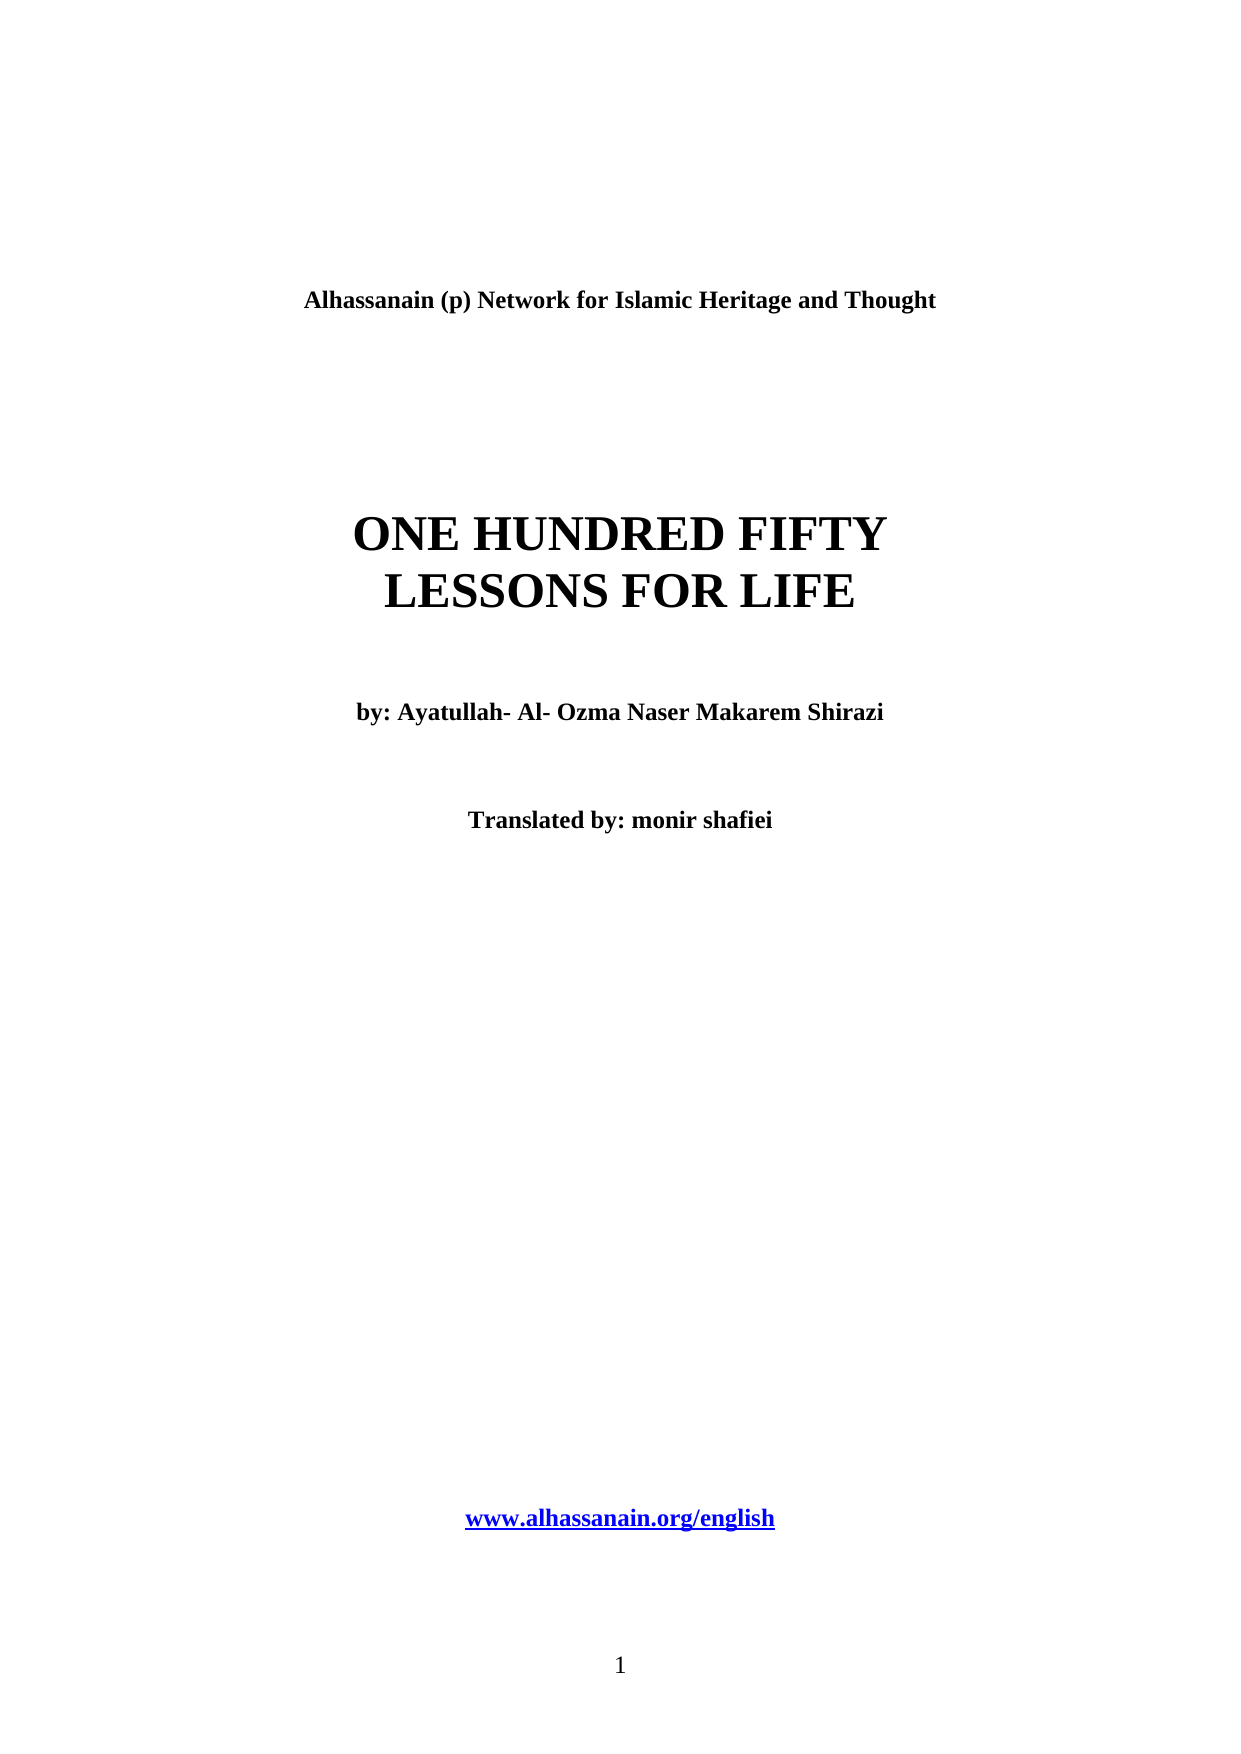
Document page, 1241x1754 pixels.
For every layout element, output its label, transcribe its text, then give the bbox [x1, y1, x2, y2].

text ONE HUNDRED FIFTY LESSONS FOR LIFE [236, 503, 1004, 618]
text Translated by: monir shafiei [236, 805, 1004, 833]
text by: Ayatullah- Al- Ozma Naser Makarem Shirazi [236, 697, 1004, 726]
text www.alhassanain.org/english [236, 1503, 1004, 1532]
text Alhassanain (p) Network for Islamic Heritage and Thought [236, 285, 1004, 313]
